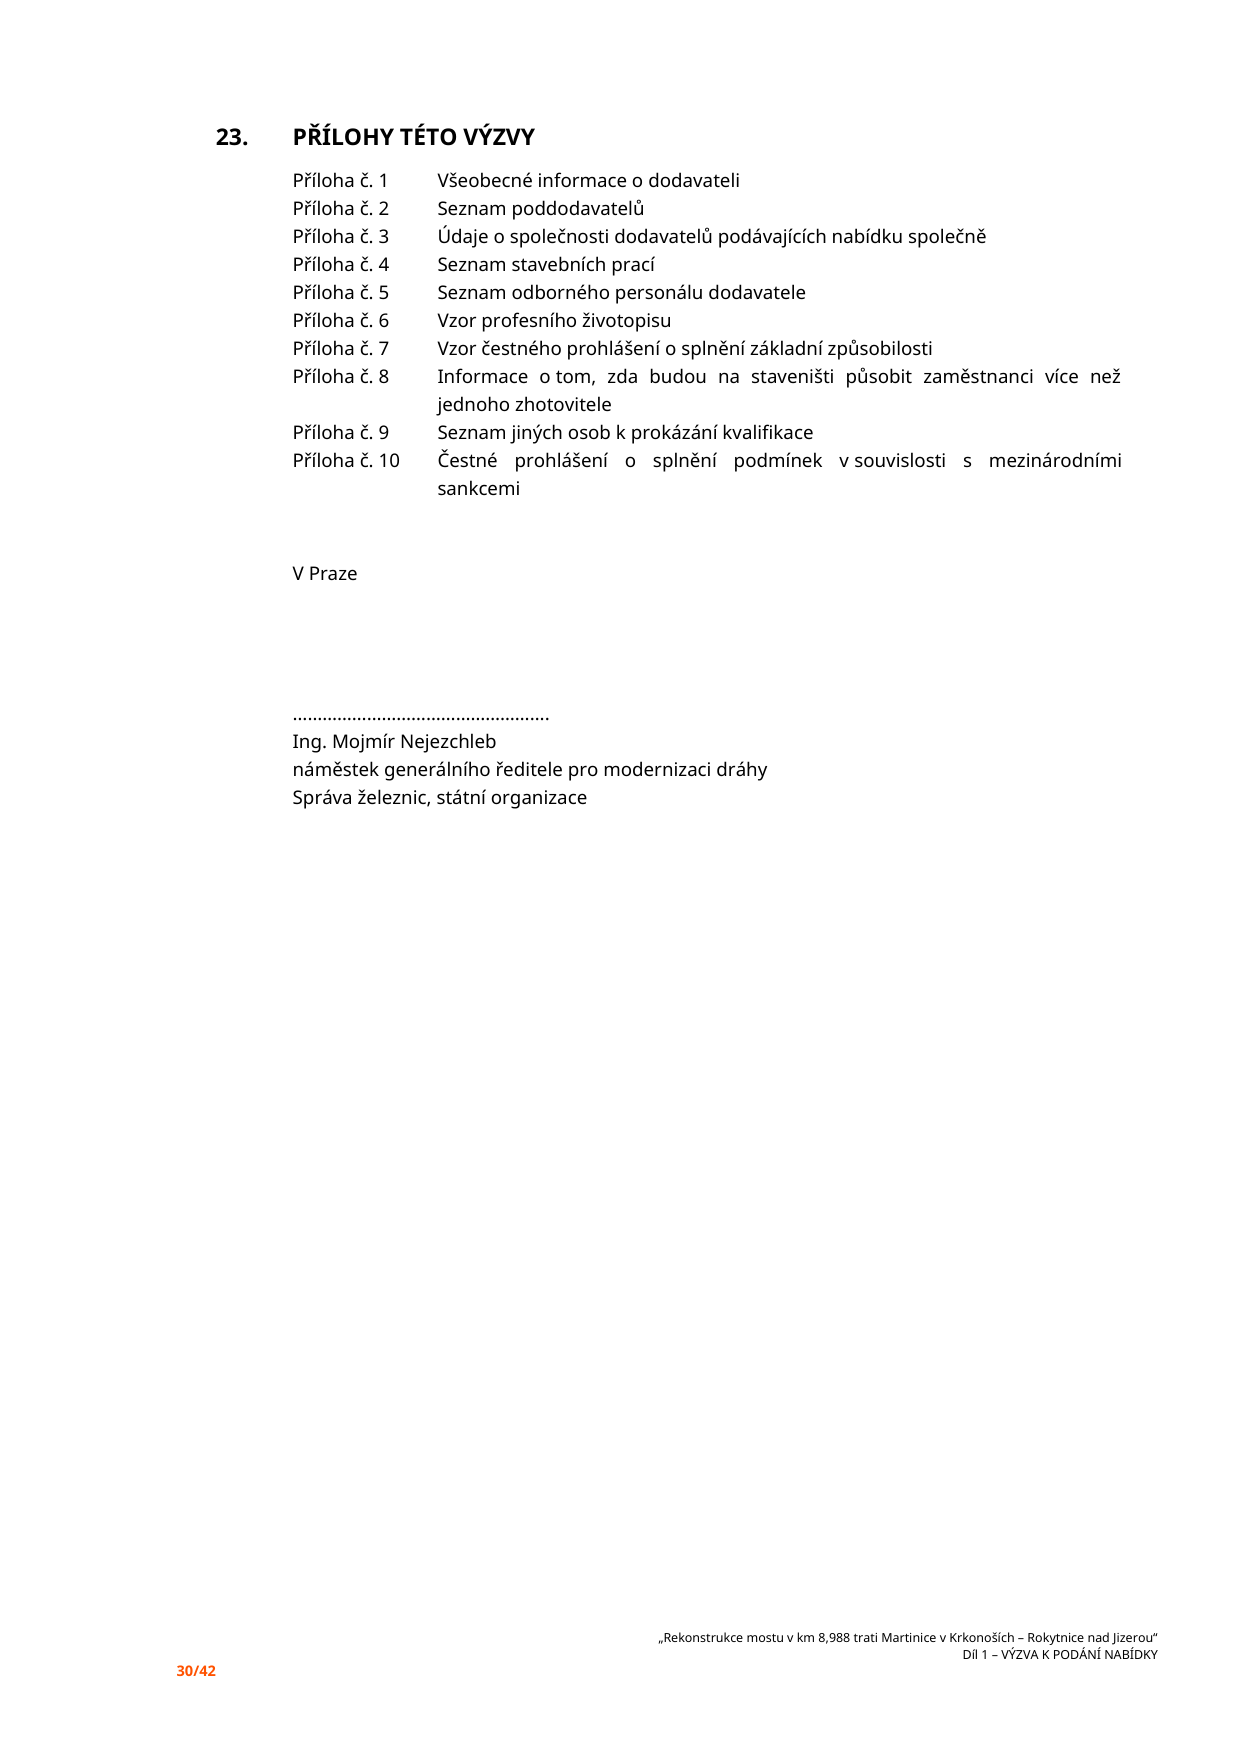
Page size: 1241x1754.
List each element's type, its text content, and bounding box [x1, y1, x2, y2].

text ……………………………………………. [292, 700, 1122, 725]
text Příloha č. 2 Seznam poddodavatelů [292, 196, 1122, 221]
text Příloha č. 7 Vzor čestného prohlášení o splnění základní způsobilosti [292, 336, 1122, 361]
text náměstek generálního ředitele pro modernizaci dráhy [292, 756, 1122, 781]
text Příloha č. 3 Údaje o společnosti dodavatelů podávajících nabídku společně [292, 223, 1122, 249]
text Příloha č. 8 Informace o tom, zda budou na staveništi působit zaměstnanci více než jednoho zhotovitele [292, 364, 1122, 417]
text Příloha č. 9 Seznam jiných osob k prokázání kvalifikace [292, 420, 1122, 445]
text V Praze [292, 560, 1122, 585]
text Správa železnic, státní organizace [292, 784, 1122, 809]
text Příloha č. 10 Čestné prohlášení o splnění podmínek v souvislosti s mezinárodními sankcemi [292, 448, 1122, 501]
text Příloha č. 5 Seznam odborného personálu dodavatele [292, 279, 1122, 305]
text Příloha č. 1 Všeobecné informace o dodavateli [292, 167, 1122, 193]
text Příloha č. 6 Vzor profesního životopisu [292, 308, 1122, 333]
text PŘÍLOHY TÉTO VÝZVY [216, 121, 1122, 152]
text Ing. Mojmír Nejezchleb [292, 728, 1122, 753]
text Příloha č. 4 Seznam stavebních prací [292, 252, 1122, 277]
